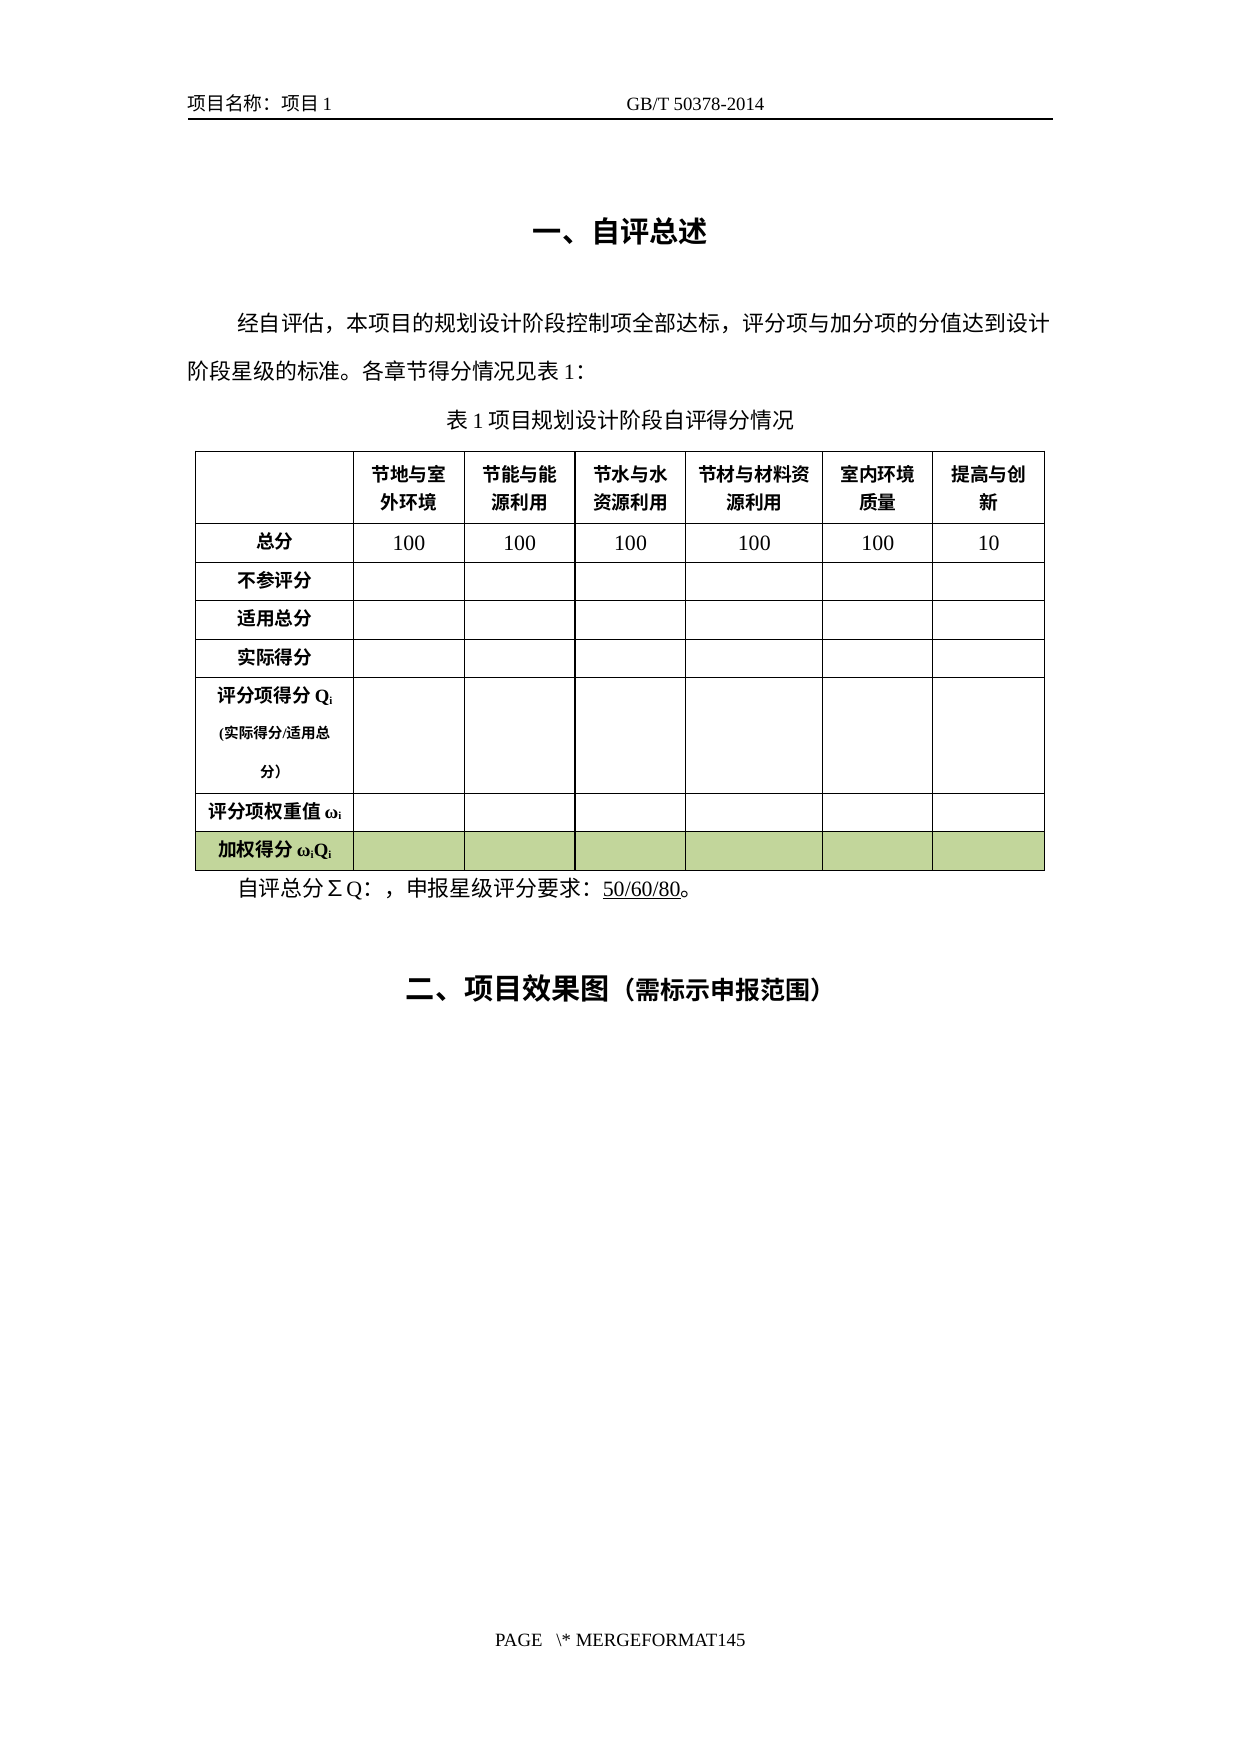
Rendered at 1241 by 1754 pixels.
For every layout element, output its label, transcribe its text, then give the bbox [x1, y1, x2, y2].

table_cell [823, 678, 932, 793]
table_header 节水与水资源利用 [576, 452, 685, 523]
table_header 节地与室外环境 [354, 452, 464, 523]
table_cell [823, 794, 932, 831]
table_cell 100 [686, 524, 822, 562]
table_cell [465, 601, 574, 639]
table_cell 100 [823, 524, 932, 562]
subtitle 二、项目效果图（需标示申报范围） [187, 954, 1053, 1019]
table_cell [354, 601, 464, 639]
table_cell [686, 832, 822, 870]
table_header [196, 452, 353, 523]
table_cell [686, 601, 822, 639]
table_cell [686, 794, 822, 831]
table_cell [823, 563, 932, 600]
table_cell [933, 640, 1044, 677]
table_cell [933, 601, 1044, 639]
table_cell [354, 678, 464, 793]
table_cell 100 [465, 524, 574, 562]
table_cell [823, 640, 932, 677]
table_cell [465, 563, 574, 600]
table_cell 不参评分 [196, 563, 353, 600]
table_cell [465, 678, 574, 793]
text 经自评估，本项目的规划设计阶段控制项全部达标，评分项与加分项的分值达到设计阶段星级的标准。各章节得分情况见表1： [187, 305, 1053, 386]
subtitle 一、自评总述 [187, 197, 1053, 262]
table_cell [686, 678, 822, 793]
table_cell [933, 832, 1044, 870]
table_cell [933, 678, 1044, 793]
table_cell [933, 794, 1044, 831]
table_header 室内环境质量 [823, 452, 932, 523]
table_cell 100 [354, 524, 464, 562]
table_header 节能与能源利用 [465, 452, 574, 523]
table_header 节材与材料资源利用 [686, 452, 822, 523]
table_cell 评分项权重值ωi [196, 794, 353, 831]
table_cell [933, 563, 1044, 600]
table_cell [354, 640, 464, 677]
table_cell [465, 832, 574, 870]
table_cell [576, 832, 685, 870]
table_cell [576, 601, 685, 639]
table_cell [354, 563, 464, 600]
table_cell 总分 [196, 524, 353, 562]
table_cell [576, 794, 685, 831]
table_cell [465, 640, 574, 677]
table_cell 评分项得分Qi (实际得分/适用总分） [196, 678, 353, 793]
text 自评总分∑Q：，申报星级评分要求：50/60/80。 [187, 871, 1053, 903]
table_cell 10 [933, 524, 1044, 562]
table_cell [823, 601, 932, 639]
table_cell [823, 832, 932, 870]
table_cell 加权得分ωiQi [196, 832, 353, 870]
table_cell [576, 640, 685, 677]
table_header 提高与创新 [933, 452, 1044, 523]
table_cell [576, 563, 685, 600]
table_cell [686, 640, 822, 677]
table_cell [465, 794, 574, 831]
table_cell [576, 678, 685, 793]
text 表1项目规划设计阶段自评得分情况 [187, 402, 1053, 435]
table_cell [354, 794, 464, 831]
table_cell 适用总分 [196, 601, 353, 639]
table_cell [686, 563, 822, 600]
table_cell 100 [576, 524, 685, 562]
table_cell [354, 832, 464, 870]
table_cell 实际得分 [196, 640, 353, 677]
